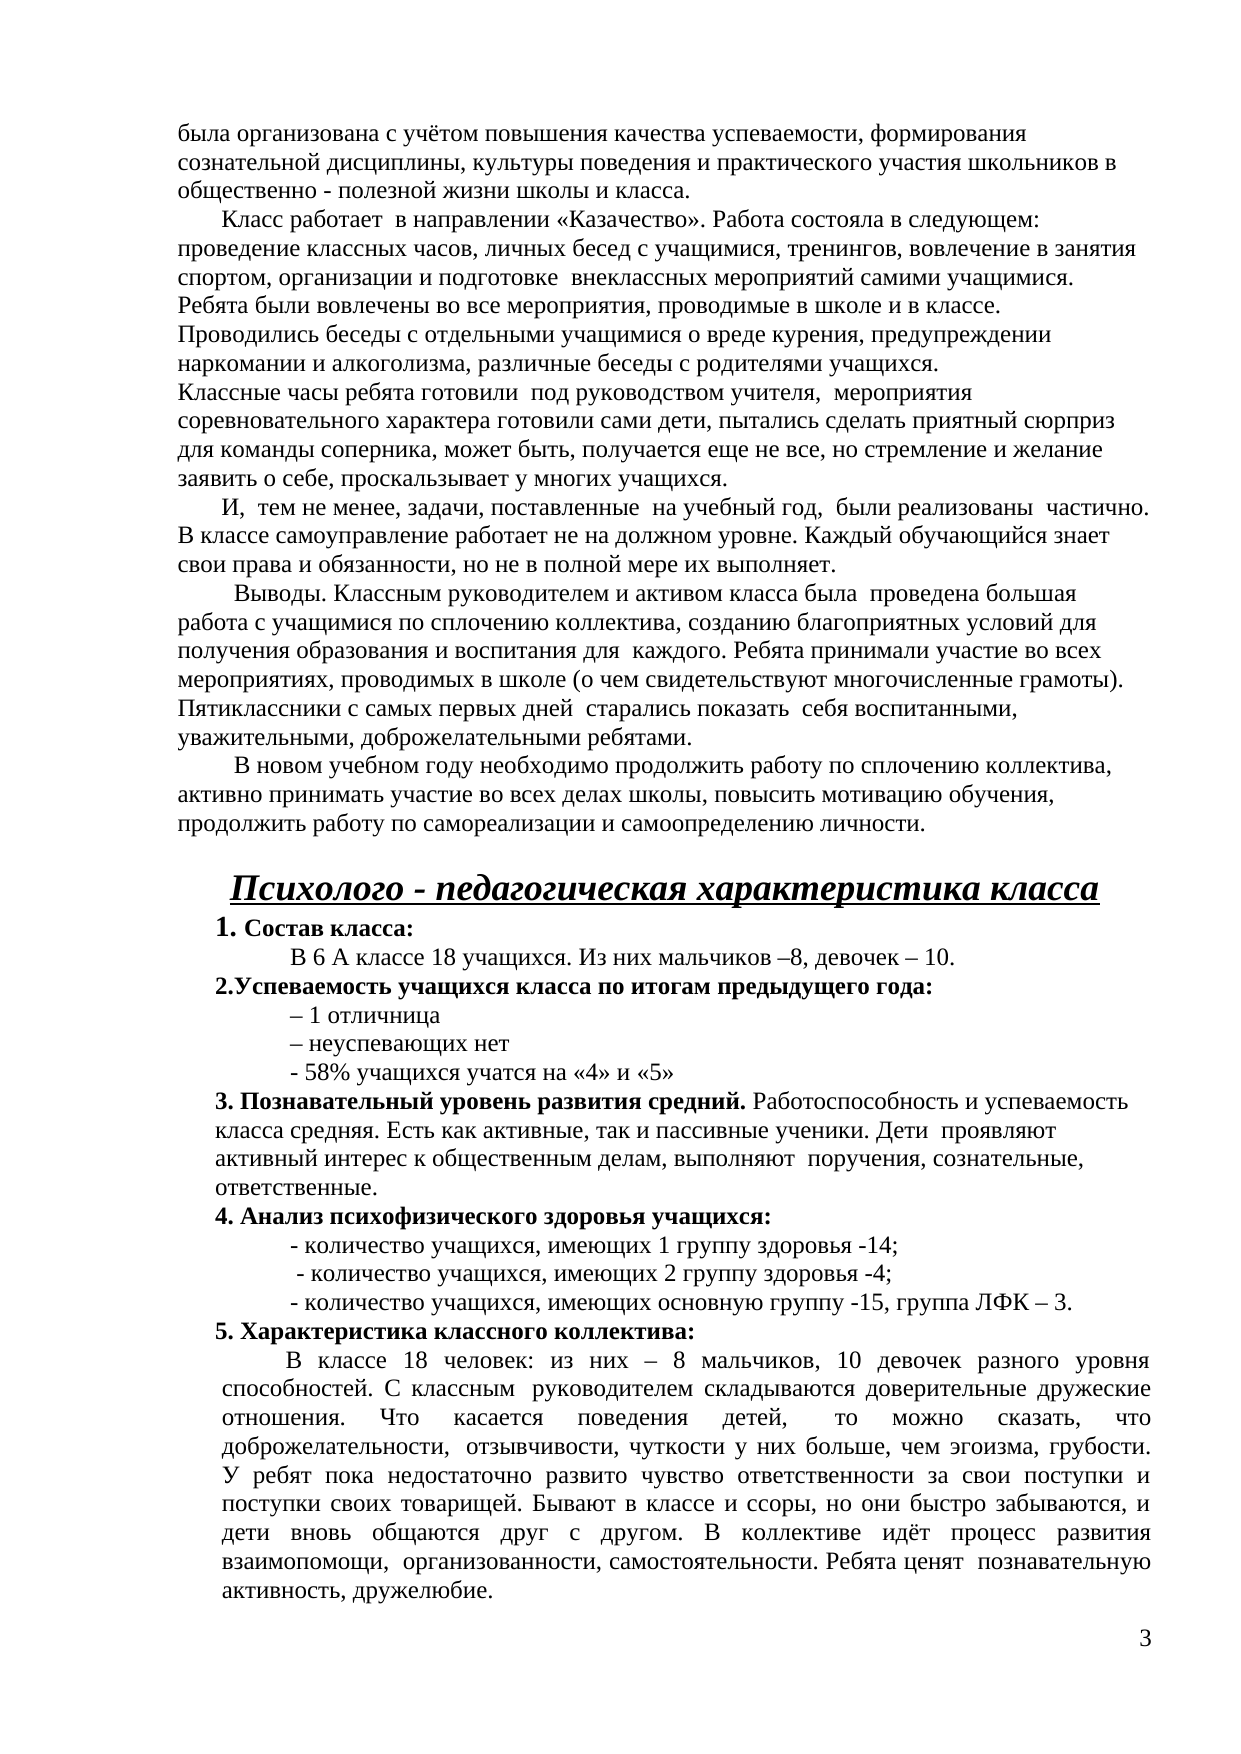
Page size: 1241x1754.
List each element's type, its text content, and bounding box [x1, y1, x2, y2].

text Классные часы ребята готовили под руководством учителя, мероприятия соревновательного характера готовили сами дети, пытались сделать приятный сюрприз для команды соперника, может быть, получается еще не все, но стремление и желание заявить о себе, проскальзывает у многих учащихся. [177, 377, 1152, 492]
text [177, 118, 1152, 204]
text 1. Состав класса: [215, 909, 1152, 942]
text - 58% учащихся учатся на «4» и «5» [290, 1057, 1152, 1086]
text 5. Характеристика классного коллектива: [215, 1316, 1152, 1345]
text В классе 18 человек: из них – 8 мальчиков, 10 девочек разного уровня способностей. С классным руководителем складываются доверительные дружеские отношения. Что касается поведения детей, то можно сказать, что доброжелательности, отзывчивости, чуткости у них больше, чем эгоизма, грубости. У ребят пока недостаточно развито чувство ответственности за свои поступки и поступки своих товарищей. Бывают в классе и ссоры, но они быстро забываются, и дети вновь общаются друг с другом. В коллективе идёт процесс развития взаимопомощи, организованности, самостоятельности. Ребята ценят познавательную активность, дружелюбие. [222, 1345, 1152, 1603]
text - количество учащихся, имеющих 2 группу здоровья -4; [290, 1258, 1152, 1287]
text В новом учебном году необходимо продолжить работу по сплочению коллектива, активно принимать участие во всех делах школы, повысить мотивацию обучения, продолжить работу по самореализации и самоопределению личности. [177, 751, 1152, 837]
text – 1 отличница [290, 1000, 1152, 1028]
text 4. Анализ психофизического здоровья учащихся: [215, 1201, 1152, 1230]
text В 6 А классе 18 учащихся. Из них мальчиков –8, девочек – 10. [290, 942, 1152, 971]
text 3. Познавательный уровень развития средний. Работоспособность и успеваемость класса средняя. Есть как активные, так и пассивные ученики. Дети проявляют активный интерес к общественным делам, выполняют поручения, сознательные, ответственные. [215, 1086, 1152, 1201]
text И, тем не менее, задачи, поставленные на учебный год, были реализованы частично. В классе самоуправление работает не на должном уровне. Каждый обучающийся знает свои права и обязанности, но не в полной мере их выполняет. [177, 492, 1152, 578]
text Класс работает в направлении «Казачество». Работа состояла в следующем: проведение классных часов, личных бесед с учащимися, тренингов, вовлечение в занятия спортом, организации и подготовке внеклассных мероприятий самими учащимися. Ребята были вовлечены во все мероприятия, проводимые в школе и в классе. Проводились беседы с отдельными учащимися о вреде курения, предупреждении наркомании и алкоголизма, различные беседы с родителями учащихся. [177, 204, 1152, 377]
text - количество учащихся, имеющих основную группу -15, группа ЛФК – 3. [290, 1287, 1152, 1316]
text 2.Успеваемость учащихся класса по итогам предыдущего года: [215, 971, 1152, 1000]
text – неуспевающих нет [290, 1028, 1152, 1057]
text Психолого - педагогическая характеристика класса [177, 866, 1152, 909]
text - количество учащихся, имеющих 1 группу здоровья -14; [290, 1230, 1152, 1258]
text Выводы. Классным руководителем и активом класса была проведена большая работа с учащимися по сплочению коллектива, созданию благоприятных условий для получения образования и воспитания для каждого. Ребята принимали участие во всех мероприятиях, проводимых в школе (о чем свидетельствуют многочисленные грамоты). Пятиклассники с самых первых дней старались показать себя воспитанными, уважительными, доброжелательными ребятами. [177, 578, 1152, 751]
